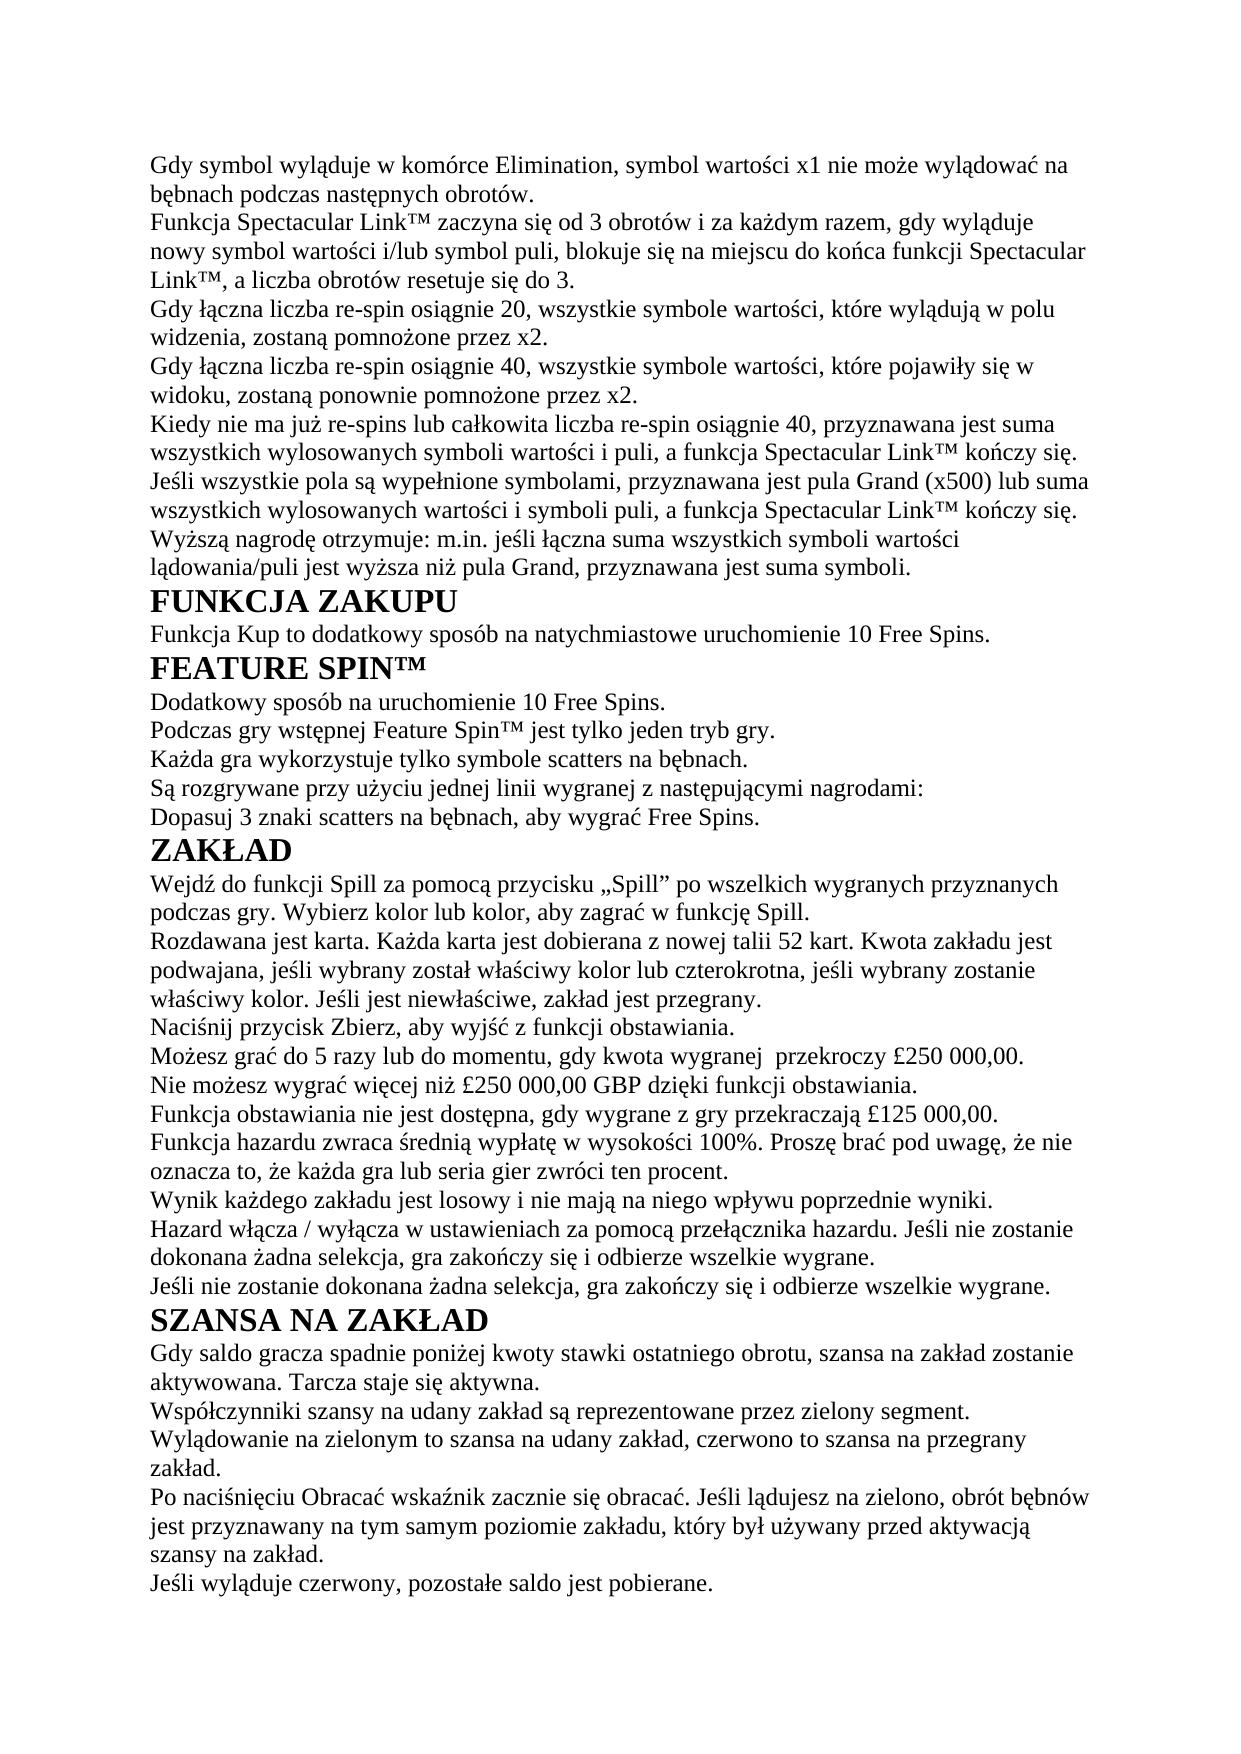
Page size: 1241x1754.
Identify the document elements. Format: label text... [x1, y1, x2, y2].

text Nie możesz wygrać więcej niż £250 000,00 GBP dzięki funkcji obstawiania. [150, 1070, 1090, 1099]
text FEATURE SPIN™ [150, 648, 1090, 687]
text Dodatkowy sposób na uruchomienie 10 Free Spins. [150, 687, 1090, 715]
text Są rozgrywane przy użyciu jednej linii wygranej z następującymi nagrodami: [150, 773, 1090, 802]
text SZANSA NA ZAKŁAD [150, 1300, 1090, 1338]
text Rozdawana jest karta. Każda karta jest dobierana z nowej talii 52 kart. Kwota zakładu jest podwajana, jeśli wybrany został właściwy kolor lub czterokrotna, jeśli wybrany zostanie właściwy kolor. Jeśli jest niewłaściwe, zakład jest przegrany. [150, 926, 1090, 1012]
text Jeśli nie zostanie dokonana żadna selekcja, gra zakończy się i odbierze wszelkie wygrane. [150, 1271, 1090, 1300]
text ZAKŁAD [150, 830, 1090, 869]
text Gdy łączna liczba re-spin osiągnie 20, wszystkie symbole wartości, które wylądują w polu widzenia, zostaną pomnożone przez x2. [150, 294, 1090, 351]
text Podczas gry wstępnej Feature Spin™ jest tylko jeden tryb gry. [150, 715, 1090, 744]
text Współczynniki szansy na udany zakład są reprezentowane przez zielony segment. Wylądowanie na zielonym to szansa na udany zakład, czerwono to szansa na przegrany zakład. [150, 1396, 1090, 1482]
text Naciśnij przycisk Zbierz, aby wyjść z funkcji obstawiania. [150, 1012, 1090, 1041]
text Wynik każdego zakładu jest losowy i nie mają na niego wpływu poprzednie wyniki. [150, 1185, 1090, 1214]
text Gdy saldo gracza spadnie poniżej kwoty stawki ostatniego obrotu, szansa na zakład zostanie aktywowana. Tarcza staje się aktywna. [150, 1338, 1090, 1396]
text Funkcja obstawiania nie jest dostępna, gdy wygrane z gry przekraczają £125 000,00. [150, 1099, 1090, 1127]
text Gdy symbol wyląduje w komórce Elimination, symbol wartości x1 nie może wylądować na bębnach podczas następnych obrotów. [150, 150, 1090, 207]
text FUNKCJA ZAKUPU [150, 581, 1090, 619]
text Po naciśnięciu Obracać wskaźnik zacznie się obracać. Jeśli lądujesz na zielono, obrót bębnów jest przyznawany na tym samym poziomie zakładu, który był używany przed aktywacją szansy na zakład. [150, 1482, 1090, 1568]
text Wejdź do funkcji Spill za pomocą przycisku „Spill” po wszelkich wygranych przyznanych podczas gry. Wybierz kolor lub kolor, aby zagrać w funkcję Spill. [150, 869, 1090, 926]
text Każda gra wykorzystuje tylko symbole scatters na bębnach. [150, 744, 1090, 773]
text Kiedy nie ma już re-spins lub całkowita liczba re-spin osiągnie 40, przyznawana jest suma wszystkich wylosowanych symboli wartości i puli, a funkcja Spectacular Link™ kończy się. [150, 409, 1090, 466]
text Gdy łączna liczba re-spin osiągnie 40, wszystkie symbole wartości, które pojawiły się w widoku, zostaną ponownie pomnożone przez x2. [150, 351, 1090, 409]
text Dopasuj 3 znaki scatters na bębnach, aby wygrać Free Spins. [150, 802, 1090, 830]
text Jeśli wszystkie pola są wypełnione symbolami, przyznawana jest pula Grand (x500) lub suma wszystkich wylosowanych wartości i symboli puli, a funkcja Spectacular Link™ kończy się. Wyższą nagrodę otrzymuje: m.in. jeśli łączna suma wszystkich symboli wartości lądowania/puli jest wyższa niż pula Grand, przyznawana jest suma symboli. [150, 466, 1090, 581]
text Funkcja Spectacular Link™ zaczyna się od 3 obrotów i za każdym razem, gdy wyląduje nowy symbol wartości i/lub symbol puli, blokuje się na miejscu do końca funkcji Spectacular Link™, a liczba obrotów resetuje się do 3. [150, 207, 1090, 294]
text Hazard włącza / wyłącza w ustawieniach za pomocą przełącznika hazardu. Jeśli nie zostanie dokonana żadna selekcja, gra zakończy się i odbierze wszelkie wygrane. [150, 1214, 1090, 1271]
text Jeśli wyląduje czerwony, pozostałe saldo jest pobierane. [150, 1568, 1090, 1597]
text Funkcja hazardu zwraca średnią wypłatę w wysokości 100%. Proszę brać pod uwagę, że nie oznacza to, że każda gra lub seria gier zwróci ten procent. [150, 1127, 1090, 1185]
text Funkcja Kup to dodatkowy sposób na natychmiastowe uruchomienie 10 Free Spins. [150, 619, 1090, 648]
text Możesz grać do 5 razy lub do momentu, gdy kwota wygranej przekroczy £250 000,00. [150, 1041, 1090, 1070]
